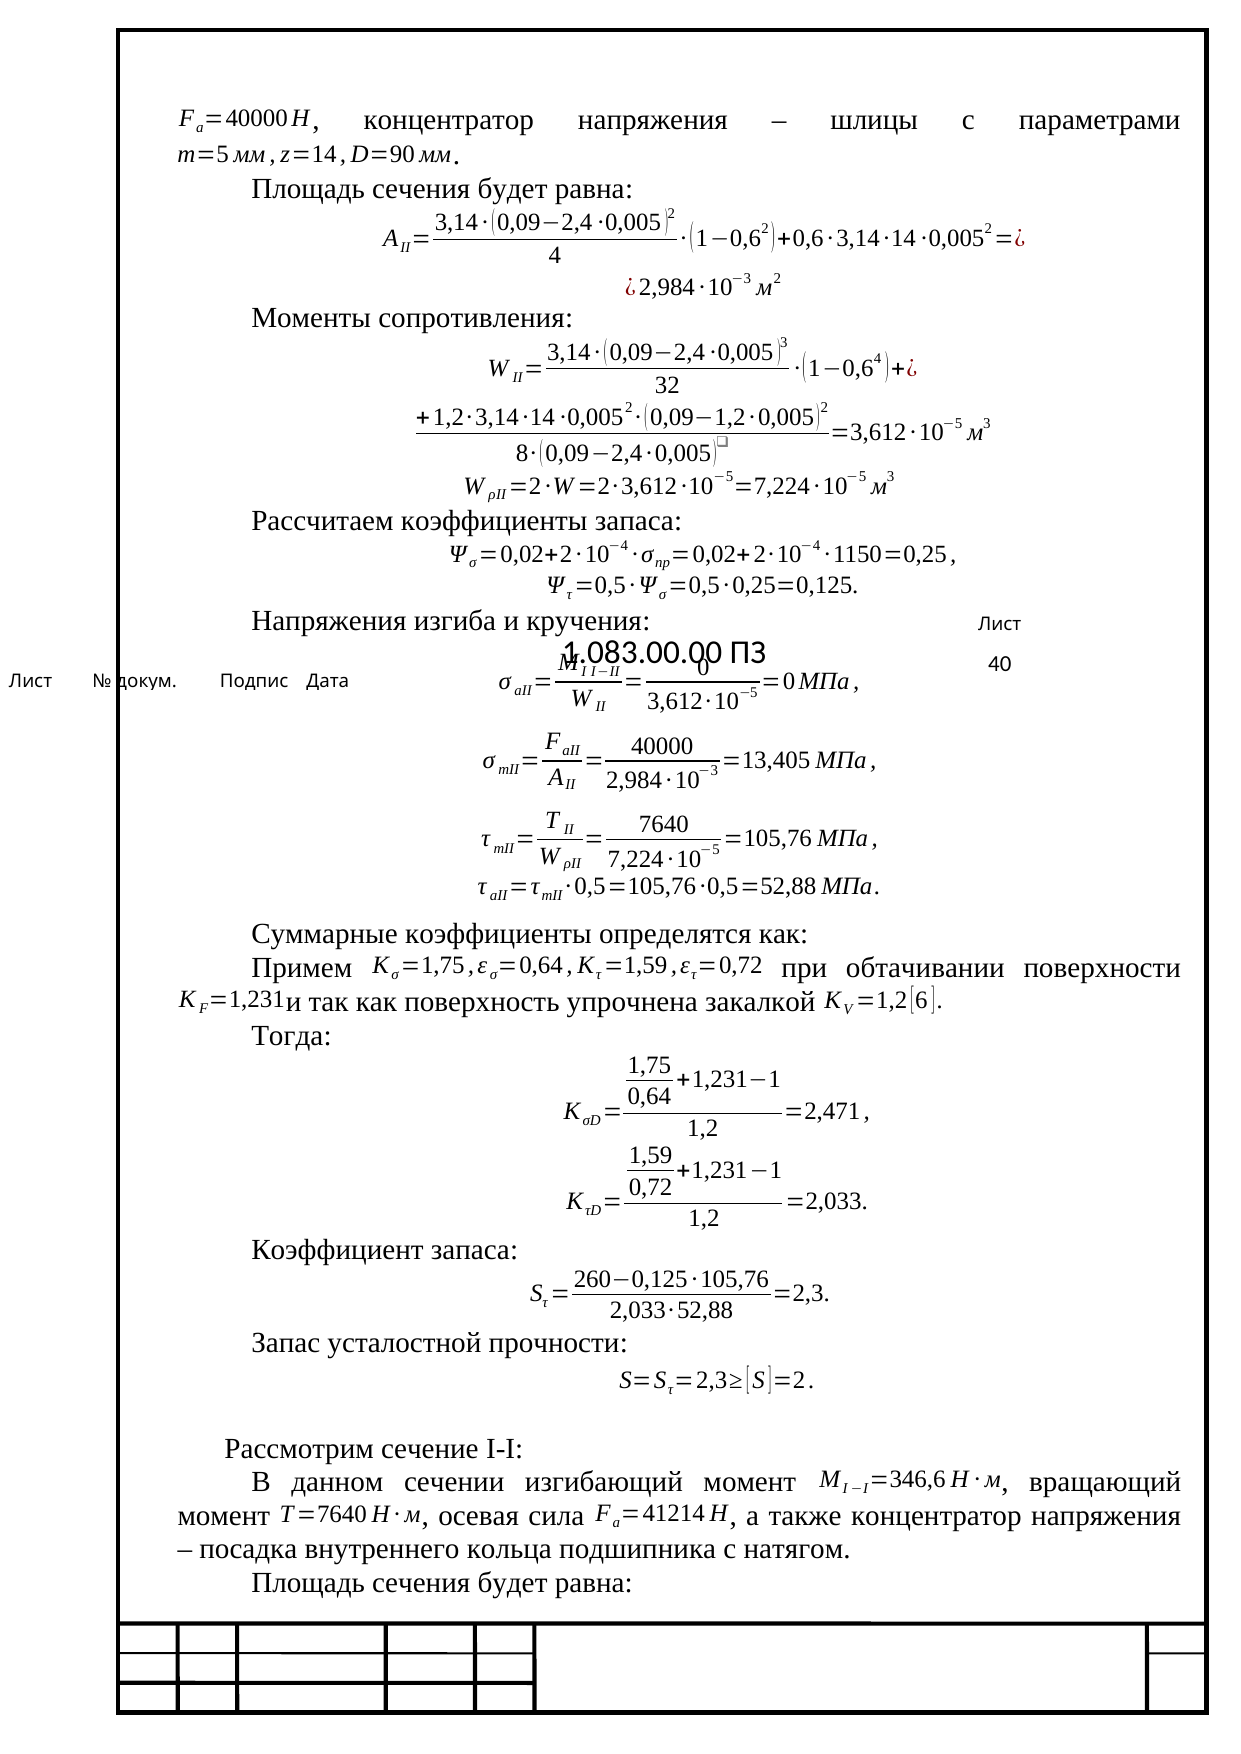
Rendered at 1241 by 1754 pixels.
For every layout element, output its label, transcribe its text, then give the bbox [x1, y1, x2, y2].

text Напряжения изгиба и кручения: [177, 603, 1181, 636]
text Рассмотрим сечение I-I: [224, 1431, 1181, 1464]
text Площадь сечения будет равна: [177, 1565, 1181, 1599]
text Суммарные коэффициенты определятся как: [177, 917, 1181, 950]
text Примем при обтачивании поверхности и так как поверхность упрочнена закалкой [177, 950, 1181, 1018]
text Коэффициент запаса: [177, 1232, 1181, 1266]
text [177, 102, 1181, 171]
text Площадь сечения будет равна: [177, 171, 1181, 204]
text В данном сечении изгибающий момент , вращающий момент , осевая сила , а также концентратор напряжения – посадка внутреннего кольца подшипника с натягом. [177, 1464, 1181, 1565]
text Тогда: [177, 1018, 1181, 1052]
text Рассчитаем коэффициенты запаса: [177, 503, 1181, 536]
text Моменты сопротивления: [177, 300, 1181, 334]
text Запас усталостной прочности: [177, 1325, 1181, 1358]
